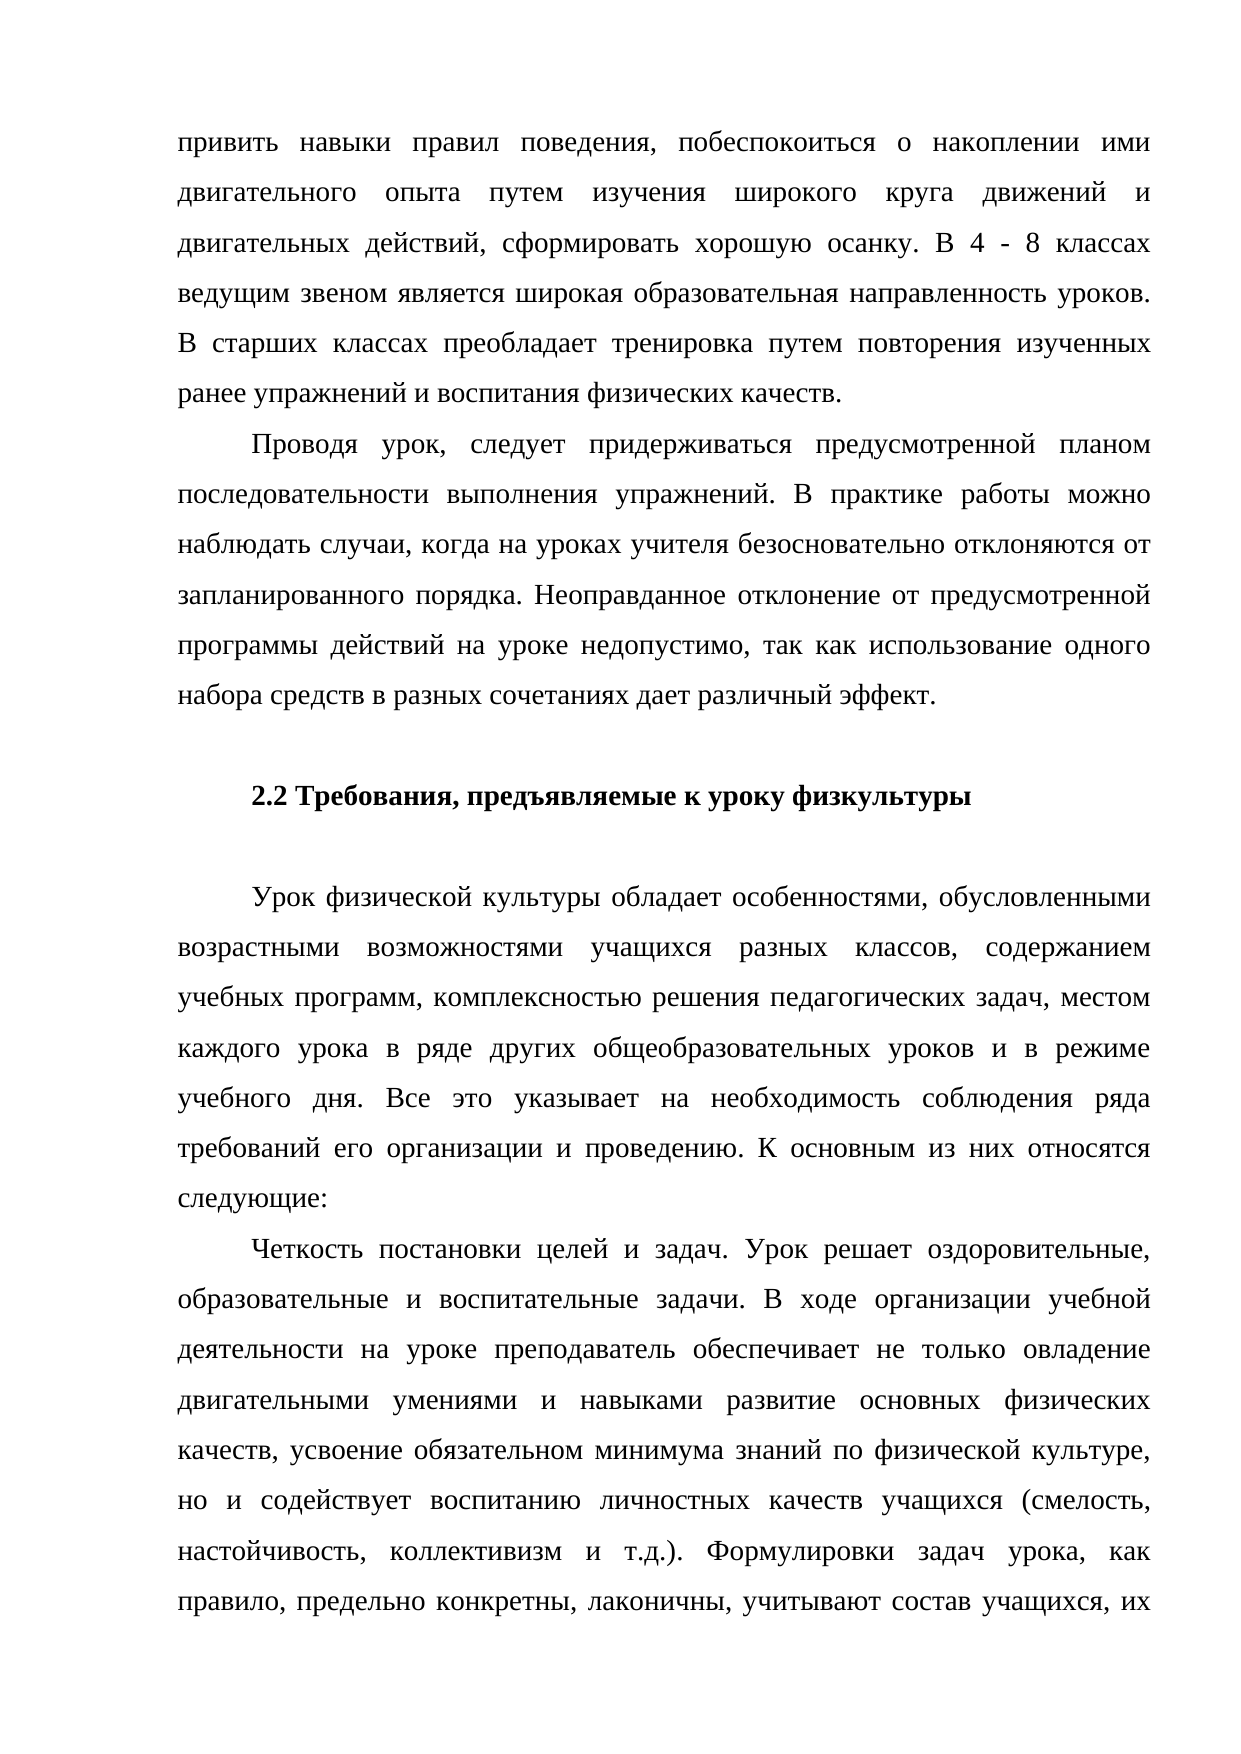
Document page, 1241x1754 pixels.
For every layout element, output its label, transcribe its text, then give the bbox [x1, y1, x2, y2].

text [177, 124, 1152, 409]
text 2.2 Требования, предъявляемые к уроку физкультуры [177, 778, 1152, 812]
text Проводя урок, следует придерживаться предусмотренной планом последовательности выполнения упражнений. В практике работы можно наблюдать случаи, когда на уроках учителя безосновательно отклоняются от запланированного порядка. Неоправданное отклонение от предусмотренной программы действий на уроке недопустимо, так как использование одного набора средств в разных сочетаниях дает различный эффект. [177, 426, 1152, 711]
text Урок физической культуры обладает особенностями, обусловленными возрастными возможностями учащихся разных классов, содержанием учебных программ, комплексностью решения педагогических задач, местом каждого урока в ряде других общеобразовательных уроков и в режиме учебного дня. Все это указывает на необходимость соблюдения ряда требований его организации и проведению. К основным из них относятся следующие: [177, 879, 1152, 1214]
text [177, 1231, 1152, 1617]
